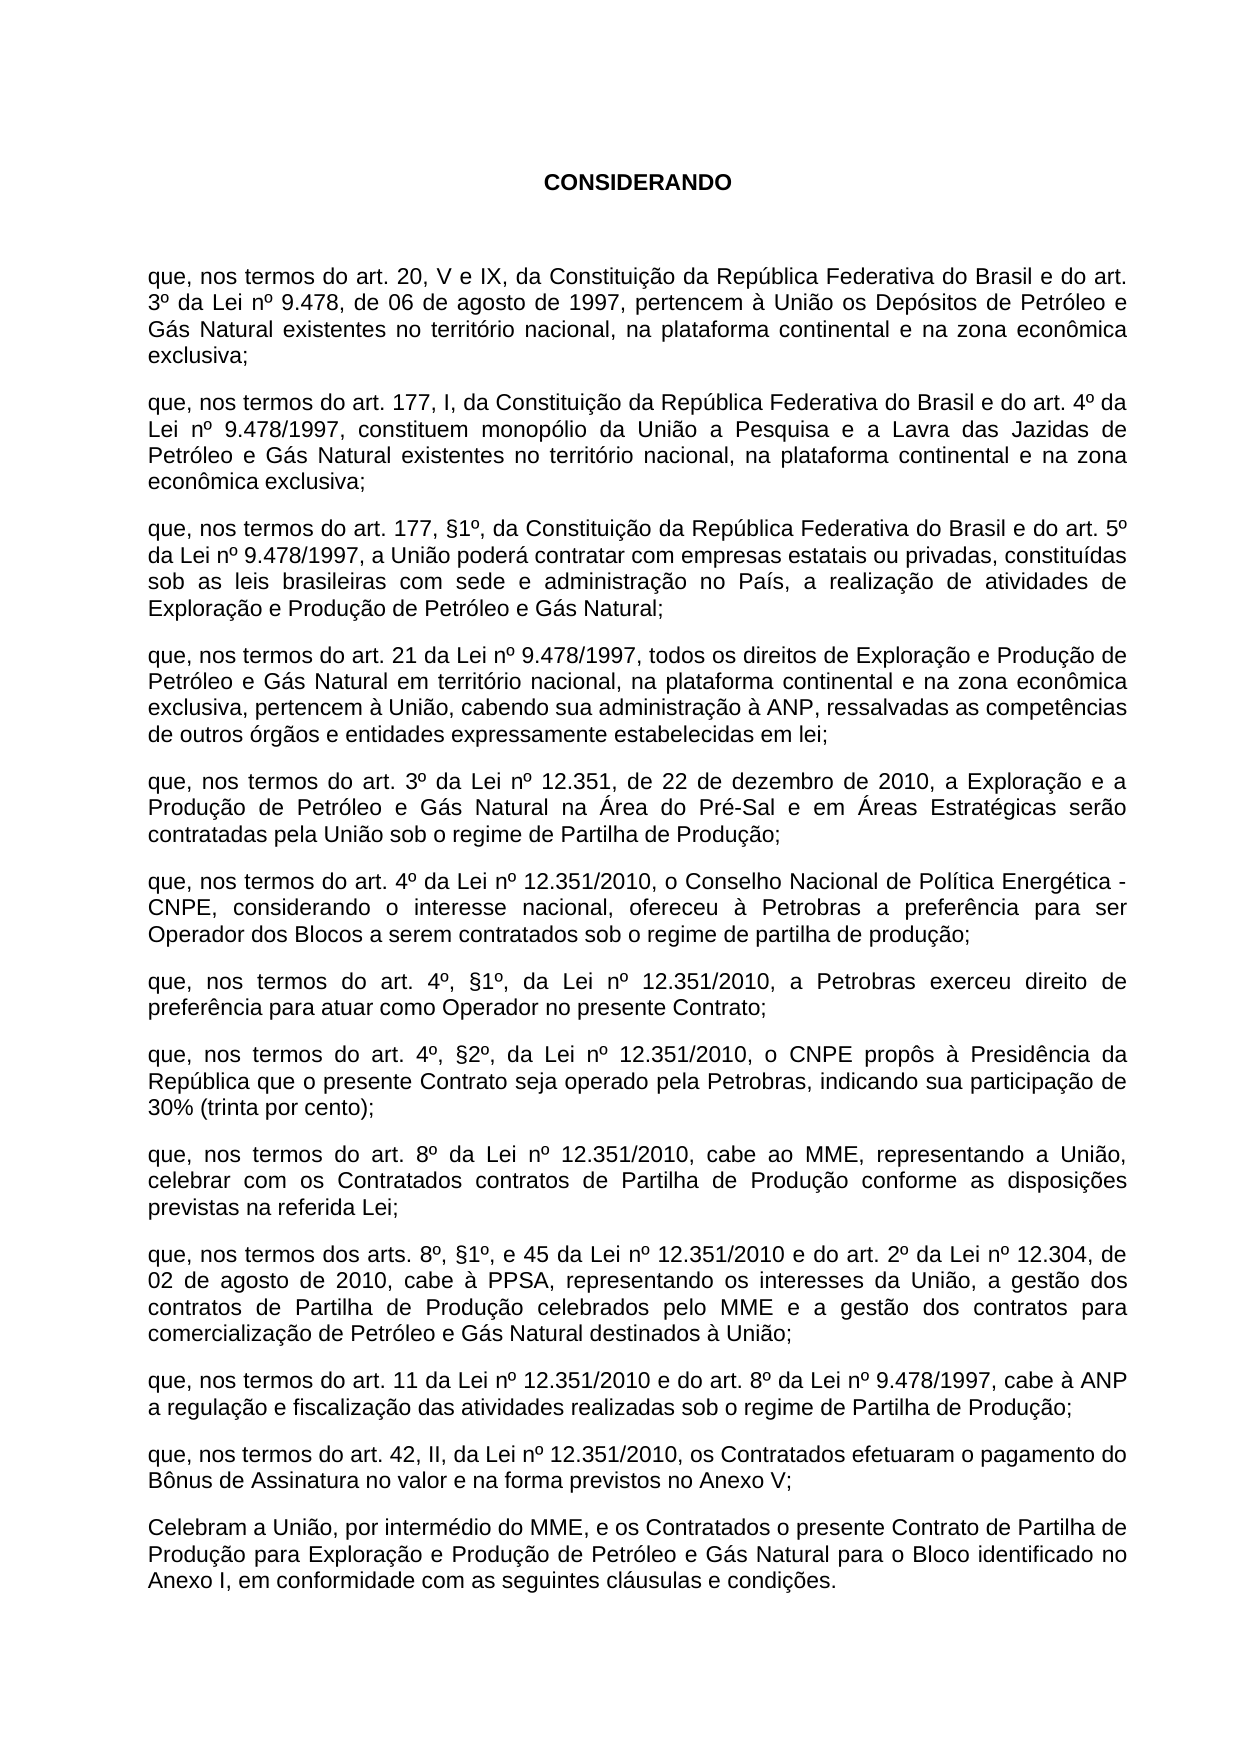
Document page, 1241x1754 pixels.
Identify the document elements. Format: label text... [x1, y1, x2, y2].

text que, nos termos do art. 3º da Lei nº 12.351, de 22 de dezembro de 2010, a Exploração e a Produção de Petróleo e Gás Natural na Área do Pré-Sal e em Áreas Estratégicas serão contratadas pela União sob o regime de Partilha de Produção; [148, 768, 1128, 847]
text Celebram a União, por intermédio do MME, e os Contratados o presente Contrato de Partilha de Produção para Exploração e Produção de Petróleo e Gás Natural para o Bloco identificado no Anexo I, em conformidade com as seguintes cláusulas e condições. [148, 1514, 1128, 1593]
text que, nos termos do art. 11 da Lei nº 12.351/2010 e do art. 8º da Lei nº 9.478/1997, cabe à ANP a regulação e fiscalização das atividades realizadas sob o regime de Partilha de Produção; [148, 1367, 1128, 1420]
text que, nos termos do art. 8º da Lei nº 12.351/2010, cabe ao MME, representando a União, celebrar com os Contratados contratos de Partilha de Produção conforme as disposições previstas na referida Lei; [148, 1141, 1128, 1220]
text que, nos termos do art. 4º, §1º, da Lei nº 12.351/2010, a Petrobras exerceu direito de preferência para atuar como Operador no presente Contrato; [148, 968, 1128, 1020]
text CONSIDERANDO [148, 168, 1128, 195]
text que, nos termos do art. 177, §1º, da Constituição da República Federativa do Brasil e do art. 5º da Lei nº 9.478/1997, a União poderá contratar com empresas estatais ou privadas, constituídas sob as leis brasileiras com sede e administração no País, a realização de atividades de Exploração e Produção de Petróleo e Gás Natural; [148, 515, 1128, 621]
text que, nos termos do art. 42, II, da Lei nº 12.351/2010, os Contratados efetuaram o pagamento do Bônus de Assinatura no valor e na forma previstos no Anexo V; [148, 1441, 1128, 1493]
text que, nos termos do art. 21 da Lei nº 9.478/1997, todos os direitos de Exploração e Produção de Petróleo e Gás Natural em território nacional, na plataforma continental e na zona econômica exclusiva, pertencem à União, cabendo sua administração à ANP, ressalvadas as competências de outros órgãos e entidades expressamente estabelecidas em lei; [148, 642, 1128, 747]
text que, nos termos do art. 177, I, da Constituição da República Federativa do Brasil e do art. 4º da Lei nº 9.478/1997, constituem monopólio da União a Pesquisa e a Lavra das Jazidas de Petróleo e Gás Natural existentes no território nacional, na plataforma continental e na zona econômica exclusiva; [148, 389, 1128, 494]
text que, nos termos do art. 4º, §2º, da Lei nº 12.351/2010, o CNPE propôs à Presidência da República que o presente Contrato seja operado pela Petrobras, indicando sua participação de 30% (trinta por cento); [148, 1041, 1128, 1120]
text que, nos termos dos arts. 8º, §1º, e 45 da Lei nº 12.351/2010 e do art. 2º da Lei nº 12.304, de 02 de agosto de 2010, cabe à PPSA, representando os interesses da União, a gestão dos contratos de Partilha de Produção celebrados pelo MME e a gestão dos contratos para comercialização de Petróleo e Gás Natural destinados à União; [148, 1241, 1128, 1346]
text que, nos termos do art. 20, V e IX, da Constituição da República Federativa do Brasil e do art. 3º da Lei nº 9.478, de 06 de agosto de 1997, pertencem à União os Depósitos de Petróleo e Gás Natural existentes no território nacional, na plataforma continental e na zona econômica exclusiva; [148, 263, 1128, 368]
text que, nos termos do art. 4º da Lei nº 12.351/2010, o Conselho Nacional de Política Energética - CNPE, considerando o interesse nacional, ofereceu à Petrobras a preferência para ser Operador dos Blocos a serem contratados sob o regime de partilha de produção; [148, 868, 1128, 947]
